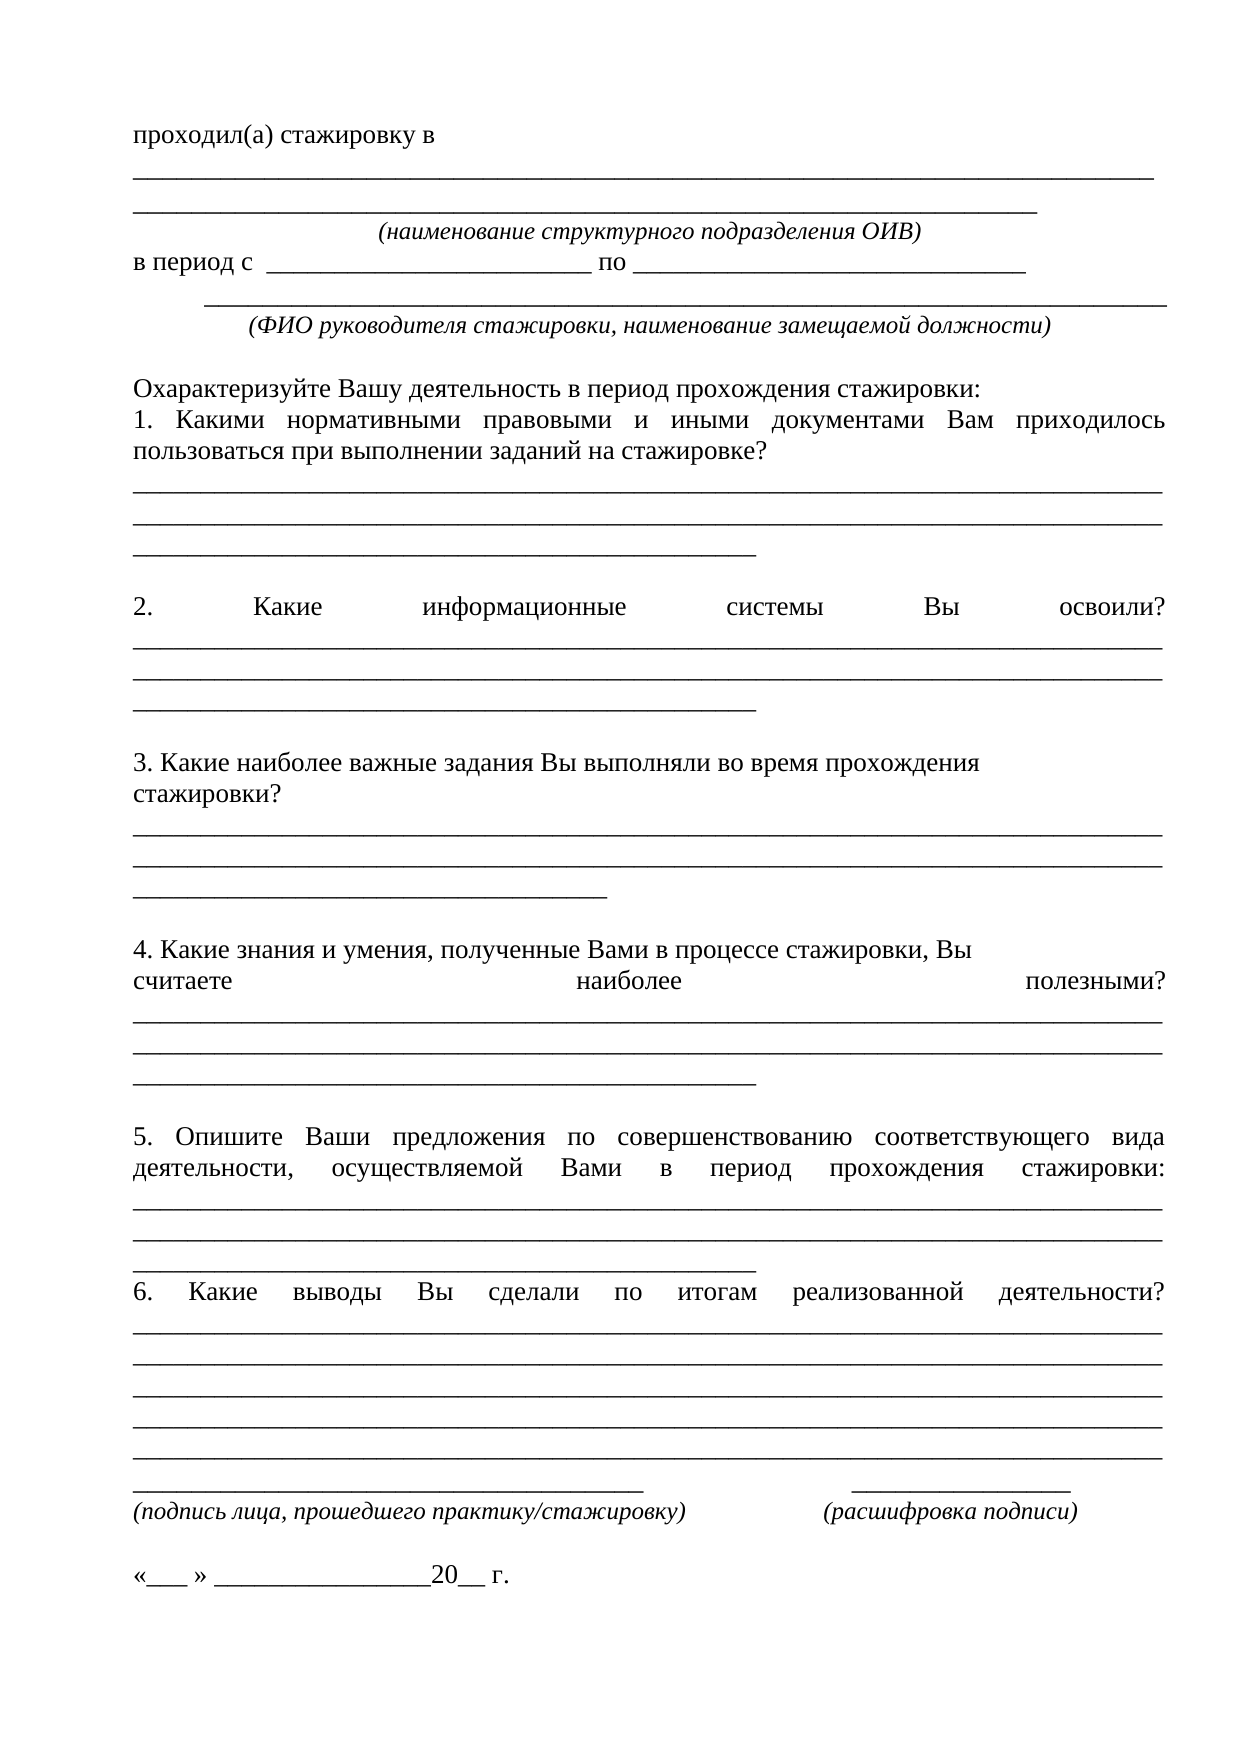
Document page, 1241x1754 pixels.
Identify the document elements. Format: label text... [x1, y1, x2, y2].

text в период с ________________________ по _____________________________ [133, 245, 1167, 276]
text 6. Какие выводы Вы сделали по итогам реализованной деятельности? ____________________________________________________________________________________________________________________________________________________________________________________________________________________________________________________________________________________________________________________________________________________________________________________________ [133, 1275, 1167, 1462]
text ______________________________________________________________________________________________________________________________________________________________________________________________________ [133, 466, 1167, 559]
text 5. Опишите Ваши предложения по совершенствованию соответствующего вида деятельности, осуществляемой Вами в период прохождения стажировки: ______________________________________________________________________________________________________________________________________________________________________________________________________ [133, 1119, 1167, 1275]
text (наименование структурного подразделения ОИВ) [133, 216, 1167, 245]
text ___________________________________ _______________ [133, 1462, 1167, 1496]
text (ФИО руководителя стажировки, наименование замещаемой должности) [133, 310, 1167, 338]
text 2. Какие информационные системы Вы освоили? ______________________________________________________________________________________________________________________________________________________________________________________________________ [133, 590, 1167, 715]
text проходил(а) стажировку в ____________________________________________________________________________________________________________________________________ [133, 118, 1167, 216]
text стажировки?___________________________________________________________________________________________________________________________________________________________________________________________ [133, 777, 1167, 902]
text Охарактеризуйте Вашу деятельность в период прохождения стажировки: [133, 372, 1167, 403]
text __________________________________________________________________ [133, 276, 1167, 310]
text «___ » ________________20__ г. [133, 1558, 1167, 1589]
text 4. Какие знания и умения, полученные Вами в процессе стажировки, Вы [133, 933, 1167, 964]
text считаете наиболее полезными? ______________________________________________________________________________________________________________________________________________________________________________________________________ [133, 964, 1167, 1088]
text 3. Какие наиболее важные задания Вы выполняли во время прохождения [133, 746, 1167, 777]
text (подпись лица, прошедшего практику/стажировку) (расшифровка подписи) [133, 1496, 1167, 1524]
text 1. Какими нормативными правовыми и иными документами Вам приходилось пользоваться при выполнении заданий на стажировке? [133, 403, 1167, 466]
